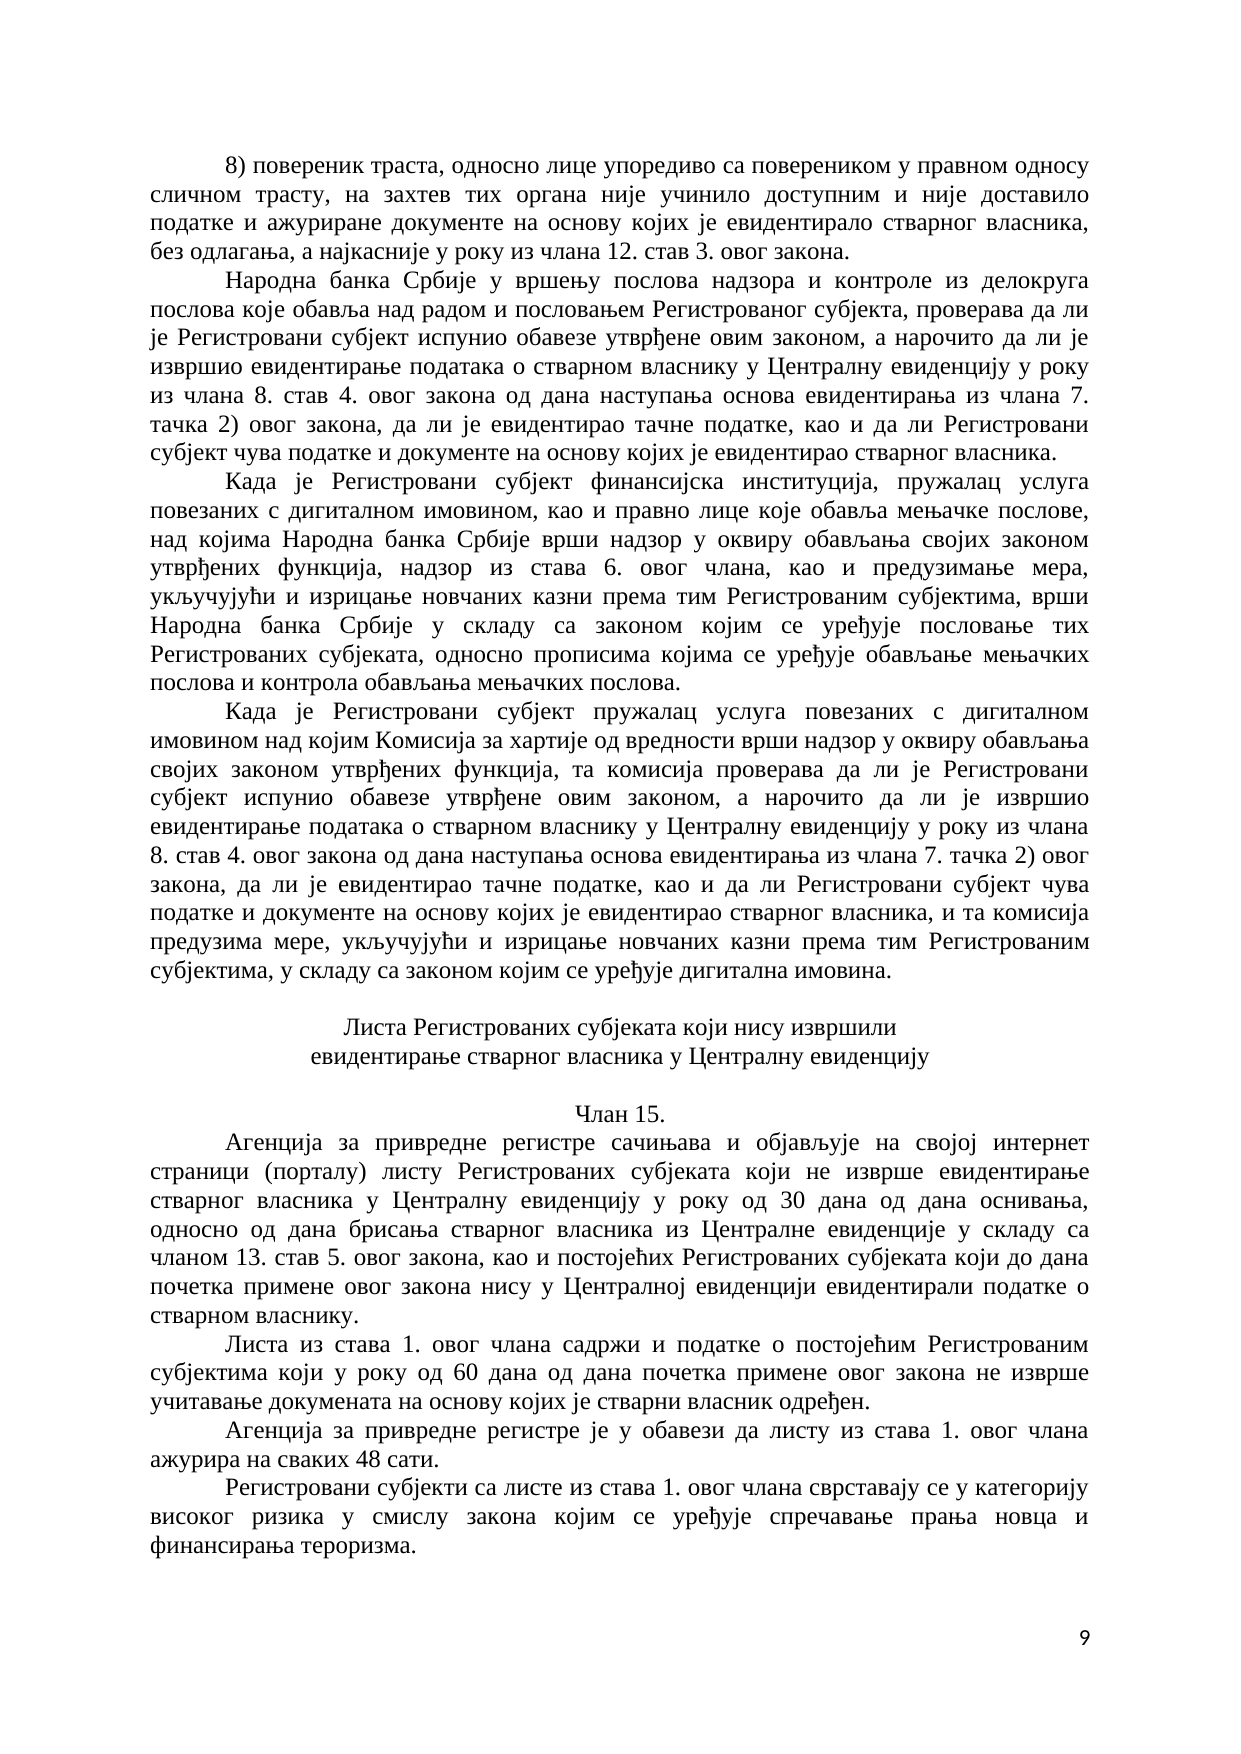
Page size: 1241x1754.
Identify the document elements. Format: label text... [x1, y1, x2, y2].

text Листа Регистрованих субјеката који нису извршили [150, 1012, 1090, 1041]
text Када је Регистровани субјект финансијска институција, пружалац услуга повезаних с дигиталном имовином, као и правно лице које обавља мењачке послове, над којима Народна банка Србије врши надзор у оквиру обављања својих законом утврђених функција, надзор из става 6. овог члана, као и предузимање мера, укључујући и изрицање новчаних казни према тим Регистрованим субјектима, врши Народна банка Србије у складу са законом којим се уређује пословање тих Регистрованих субјеката, односно прописима којима се уређује обављање мењачких послова и контрола обављања мењачких послова. [150, 466, 1090, 696]
text Агенција за привредне регистре је у обавези да листу из става 1. овог члана ажурира на сваких 48 сати. [150, 1415, 1090, 1472]
text Листа из става 1. овог члана садржи и податке о постојећим Регистрованим субјектима који у року од 60 дана од дана почетка примене овог закона не изврше учитавање докумената на основу којих је стварни власник одређен. [150, 1329, 1090, 1415]
text Регистровани субјекти са листе из става 1. овог члана сврставају се у категорију високог ризика у смислу закона којим се уређује спречавање прања новца и финансирања тероризма. [150, 1472, 1090, 1559]
text Народна банка Србије у вршењу послова надзора и контроле из делокруга послова које обавља над радом и пословањем Регистрованог субјекта, проверава да ли је Регистровани субјект испунио обавезе утврђене овим законом, а нарочито да ли је извршио евидентирање података о стварном власнику у Централну евиденцију у року из члана 8. став 4. овог закона од дана наступања основа евидентирања из члана 7. тачка 2) овог закона, да ли је евидентирао тачне податке, као и да ли Регистровани субјект чува податке и документе на основу којих је евидентирао стварног власника. [150, 265, 1090, 466]
text Када је Регистровани субјект пружалац услуга повезаних с дигиталном имовином над којим Комисија за хартије од вредности врши надзор у оквиру обављања својих законом утврђених функција, та комисија проверава да ли је Регистровани субјект испунио обавезе утврђене овим законом, а нарочито да ли је извршио евидентирање података о стварном власнику у Централну евиденцију у року из члана 8. став 4. овог закона од дана наступања основа евидентирања из члана 7. тачка 2) овог закона, да ли је евидентирао тачне податке, као и да ли Регистровани субјект чува податке и документе на основу којих је евидентирао стварног власника, и та комисија предузима мере, укључујући и изрицање новчаних казни према тим Регистрованим субјектима, у складу са законом којим се уређује дигитална имовина. [150, 696, 1090, 984]
text Агенција за привредне регистре сачињава и објављује на својој интернет страници (порталу) листу Регистрованих субјеката који не изврше евидентирање стварног власника у Централну евиденцију у року од 30 дана од дана оснивања, односно од дана брисања стварног власника из Централне евиденције у складу са чланом 13. став 5. овог закона, као и постојећих Регистрованих субјеката који до дана почетка примене овог закона нису у Централној евиденцији евидентирали податке о стварном власнику. [150, 1127, 1090, 1329]
text евидентирање стварног власника у Централну евиденцију [150, 1041, 1090, 1070]
text 8) повереник траста, односно лице упоредиво са повереником у правном односу сличном трасту, на захтев тих органа није учинило доступним и није доставило податке и ажуриране документе на основу којих је евидентирало стварног власника, без одлагања, а најкасније у року из члана 12. став 3. овог закона. [150, 150, 1090, 265]
text Члан 15. [150, 1099, 1090, 1127]
